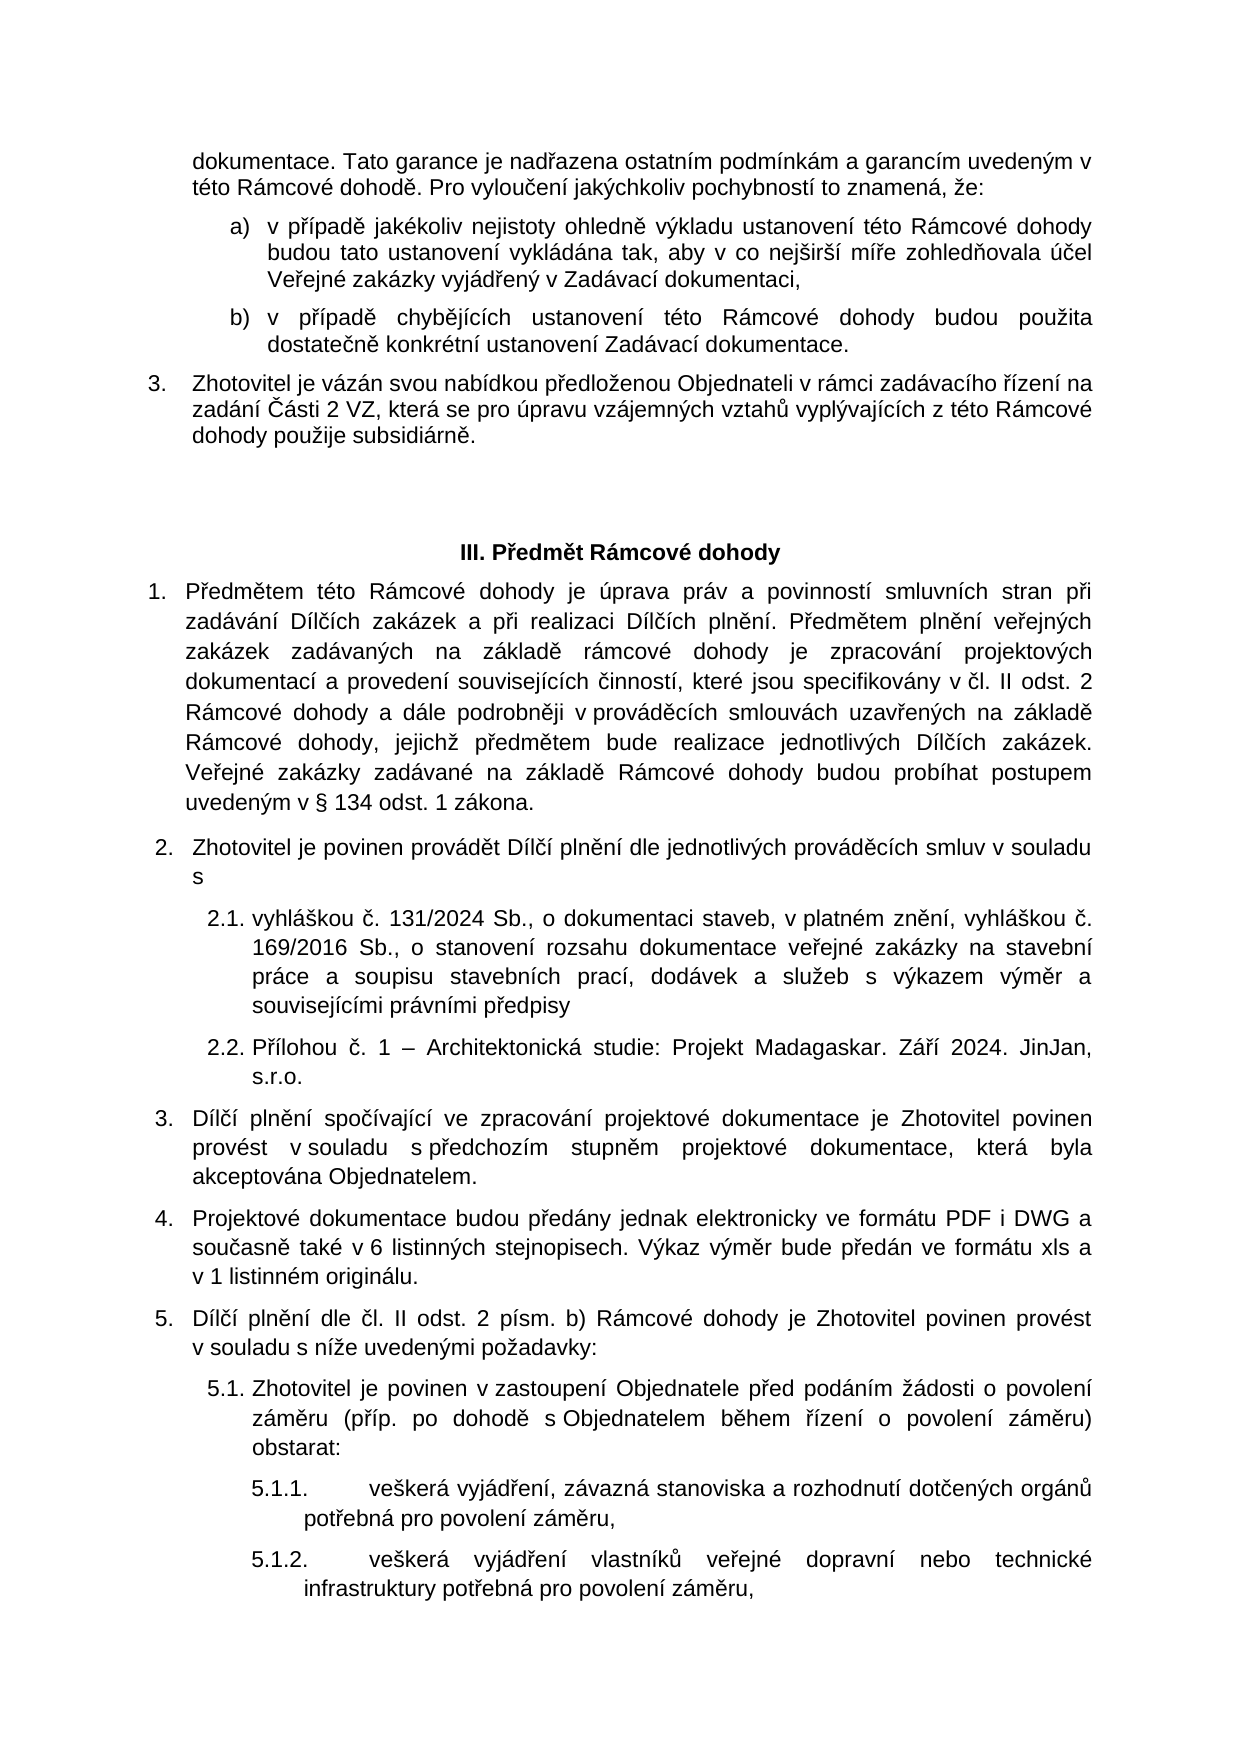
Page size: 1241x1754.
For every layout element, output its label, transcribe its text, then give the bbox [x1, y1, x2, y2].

list v případě jakékoliv nejistoty ohledně výkladu ustanovení této Rámcové dohody budou tato ustanovení vykládána tak, aby v co nejširší míře zohledňovala účel Veřejné zakázky vyjádřený v Zadávací dokumentaci, [229, 213, 1093, 292]
list veškerá vyjádření, závazná stanoviska a rozhodnutí dotčených orgánů potřebná pro povolení záměru, [251, 1473, 1093, 1532]
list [148, 148, 1093, 200]
list Projektové dokumentace budou předány jednak elektronicky ve formátu PDF i DWG a současně také v 6 listinných stejnopisech. Výkaz výměr bude předán ve formátu xls a v 1 listinném originálu. [154, 1203, 1093, 1290]
list Přílohou č. 1 – Architektonická studie: Projekt Madagaskar. Září 2024. JinJan, s.r.o. [207, 1032, 1093, 1090]
list Dílčí plnění spočívající ve zpracování projektové dokumentace je Zhotovitel povinen provést v souladu s předchozím stupněm projektové dokumentace, která byla akceptována Objednatelem. [154, 1103, 1093, 1190]
text III. Předmět Rámcové dohody [148, 539, 1093, 565]
list veškerá vyjádření vlastníků veřejné dopravní nebo technické infrastruktury potřebná pro povolení záměru, [251, 1544, 1093, 1603]
list v případě chybějících ustanovení této Rámcové dohody budou použita dostatečně konkrétní ustanovení Zadávací dokumentace. [229, 304, 1093, 357]
list Zhotovitel je povinen provádět Dílčí plnění dle jednotlivých prováděcích smluv v souladu s [154, 832, 1093, 890]
list Dílčí plnění dle čl. II odst. 2 písm. b) Rámcové dohody je Zhotovitel povinen provést v souladu s níže uvedenými požadavky: [154, 1303, 1093, 1361]
list Předmětem této Rámcové dohody je úprava práv a povinností smluvních stran při zadávání Dílčích zakázek a při realizaci Dílčích plnění. Předmětem plnění veřejných zakázek zadávaných na základě rámcové dohody je zpracování projektových dokumentací a provedení souvisejících činností, které jsou specifikovány v čl. II odst. 2 Rámcové dohody a dále podrobněji v prováděcích smlouvách uzavřených na základě Rámcové dohody, jejichž předmětem bude realizace jednotlivých Dílčích zakázek. Veřejné zakázky zadávané na základě Rámcové dohody budou probíhat postupem uvedeným v § 134 odst. 1 zákona. [148, 578, 1093, 816]
list vyhláškou č. 131/2024 Sb., o dokumentaci staveb, v platném znění, vyhláškou č. 169/2016 Sb., o stanovení rozsahu dokumentace veřejné zakázky na stavební práce a soupisu stavebních prací, dodávek a služeb s výkazem výměr a souvisejícími právními předpisy [207, 903, 1093, 1019]
list Zhotovitel je vázán svou nabídkou předloženou Objednateli v rámci zadávacího řízení na zadání Části 2 VZ, která se pro úpravu vzájemných vztahů vyplývajících z této Rámcové dohody použije subsidiárně. [148, 369, 1093, 449]
list Zhotovitel je povinen v zastoupení Objednatele před podáním žádosti o povolení záměru (příp. po dohodě s Objednatelem během řízení o povolení záměru) obstarat: [207, 1373, 1093, 1461]
